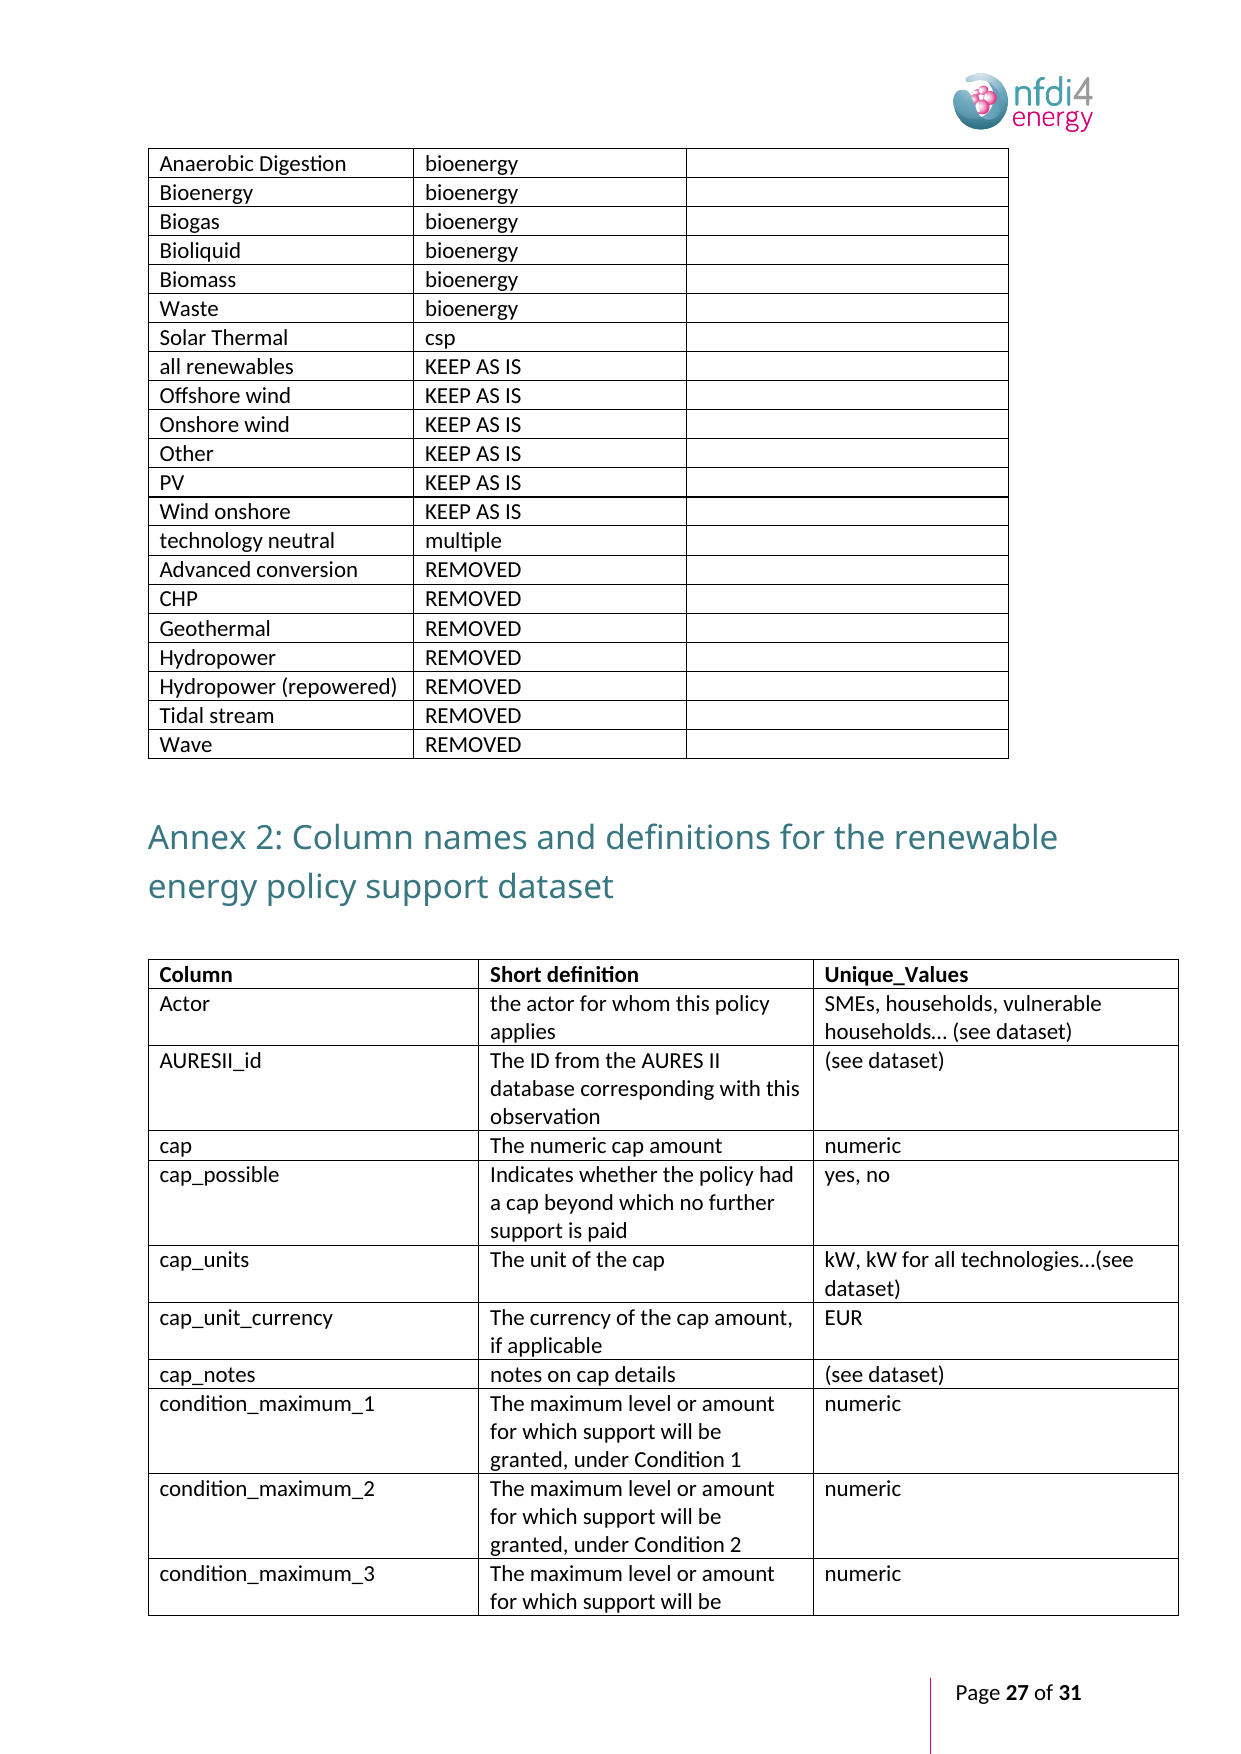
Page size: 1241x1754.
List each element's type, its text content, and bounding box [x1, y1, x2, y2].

table_cell [687, 352, 1008, 380]
table_cell The ID from the AURES II database corresponding with this observation [479, 1046, 813, 1130]
table_header Short definition [479, 960, 813, 988]
table_cell Onshore wind [149, 410, 413, 438]
table_cell [687, 294, 1008, 322]
table_cell [687, 265, 1008, 293]
table_cell Wind onshore [149, 498, 413, 525]
table_cell Indicates whether the policy had a cap beyond which no further support is paid [479, 1161, 813, 1244]
table_cell Other [149, 439, 413, 467]
table_cell bioenergy [414, 265, 686, 293]
table_cell bioenergy [414, 236, 686, 264]
table_cell SMEs, households, vulnerable households… (see dataset) [814, 989, 1178, 1045]
table_cell (see dataset) [814, 1046, 1178, 1130]
table_cell yes, no [814, 1161, 1178, 1244]
table_cell CHP [149, 585, 413, 613]
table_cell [479, 1559, 813, 1615]
table_cell condition_maximum_2 [149, 1474, 478, 1558]
table_cell [687, 585, 1008, 613]
table_cell Offshore wind [149, 381, 413, 409]
table_cell The maximum level or amount for which support will be granted, under Condition 1 [479, 1389, 813, 1473]
table_cell notes on cap details [479, 1360, 813, 1388]
table_cell (see dataset) [814, 1360, 1178, 1388]
table_cell PV [149, 468, 413, 496]
table_cell KEEP AS IS [414, 439, 686, 467]
table_cell Geothermal [149, 614, 413, 642]
table_cell REMOVED [414, 701, 686, 729]
table_cell multiple [414, 526, 686, 554]
table_cell The numeric cap amount [479, 1131, 813, 1159]
table_cell csp [414, 323, 686, 351]
table_cell bioenergy [414, 149, 686, 177]
table_cell Hydropower (repowered) [149, 672, 413, 700]
table_cell Waste [149, 294, 413, 322]
table_cell numeric [814, 1474, 1178, 1558]
table_cell cap_notes [149, 1360, 478, 1388]
table_cell [687, 178, 1008, 206]
table_cell [687, 556, 1008, 583]
table_cell KEEP AS IS [414, 381, 686, 409]
table_cell condition_maximum_3 [149, 1559, 478, 1615]
table_cell [687, 701, 1008, 729]
table_header Unique_Values [814, 960, 1178, 988]
table_cell REMOVED [414, 585, 686, 613]
table_cell Tidal stream [149, 701, 413, 729]
table_cell REMOVED [414, 614, 686, 642]
table_cell all renewables [149, 352, 413, 380]
table_cell AURESII_id [149, 1046, 478, 1130]
table_cell REMOVED [414, 556, 686, 583]
table_cell Biogas [149, 207, 413, 235]
table_cell [687, 643, 1008, 671]
table_cell KEEP AS IS [414, 498, 686, 525]
table_cell Actor [149, 989, 478, 1045]
table_cell [687, 498, 1008, 525]
table_cell [687, 526, 1008, 554]
table_cell numeric [814, 1131, 1178, 1159]
table_cell [687, 207, 1008, 235]
table_cell [687, 323, 1008, 351]
table_cell The unit of the cap [479, 1246, 813, 1302]
table_cell bioenergy [414, 207, 686, 235]
table_cell [687, 439, 1008, 467]
table_cell Wave [149, 730, 413, 758]
table_cell Bioenergy [149, 178, 413, 206]
table_cell numeric [814, 1389, 1178, 1473]
table_cell cap_possible [149, 1161, 478, 1244]
table_cell [687, 410, 1008, 438]
table_cell Advanced conversion [149, 556, 413, 583]
table_cell kW, kW for all technologies…(see dataset) [814, 1246, 1178, 1302]
table_cell bioenergy [414, 294, 686, 322]
table_cell [687, 672, 1008, 700]
table_cell cap_units [149, 1246, 478, 1302]
table_cell [687, 149, 1008, 177]
subtitle Annex 2: Column names and definitions for the renewable energy policy support dataset [148, 814, 1093, 908]
table_cell [687, 468, 1008, 496]
table_cell Anaerobic Digestion [149, 149, 413, 177]
table_cell condition_maximum_1 [149, 1389, 478, 1473]
table_cell KEEP AS IS [414, 352, 686, 380]
picture [953, 73, 1093, 132]
table_cell bioenergy [414, 178, 686, 206]
table_cell [687, 614, 1008, 642]
table_cell The currency of the cap amount, if applicable [479, 1303, 813, 1359]
table_cell the actor for whom this policy applies [479, 989, 813, 1045]
table_cell [687, 381, 1008, 409]
table_cell REMOVED [414, 672, 686, 700]
table_cell numeric [814, 1559, 1178, 1615]
table_cell REMOVED [414, 643, 686, 671]
table_cell KEEP AS IS [414, 468, 686, 496]
table_cell Bioliquid [149, 236, 413, 264]
table_cell Biomass [149, 265, 413, 293]
table_cell [687, 730, 1008, 758]
table_cell Hydropower [149, 643, 413, 671]
table_cell cap [149, 1131, 478, 1159]
table_cell The maximum level or amount for which support will be granted, under Condition 2 [479, 1474, 813, 1558]
table_cell EUR [814, 1303, 1178, 1359]
table_cell KEEP AS IS [414, 410, 686, 438]
table_cell [687, 236, 1008, 264]
table_header Column [149, 960, 478, 988]
table_cell Solar Thermal [149, 323, 413, 351]
table_cell cap_unit_currency [149, 1303, 478, 1359]
table_cell technology neutral [149, 526, 413, 554]
table_cell REMOVED [414, 730, 686, 758]
